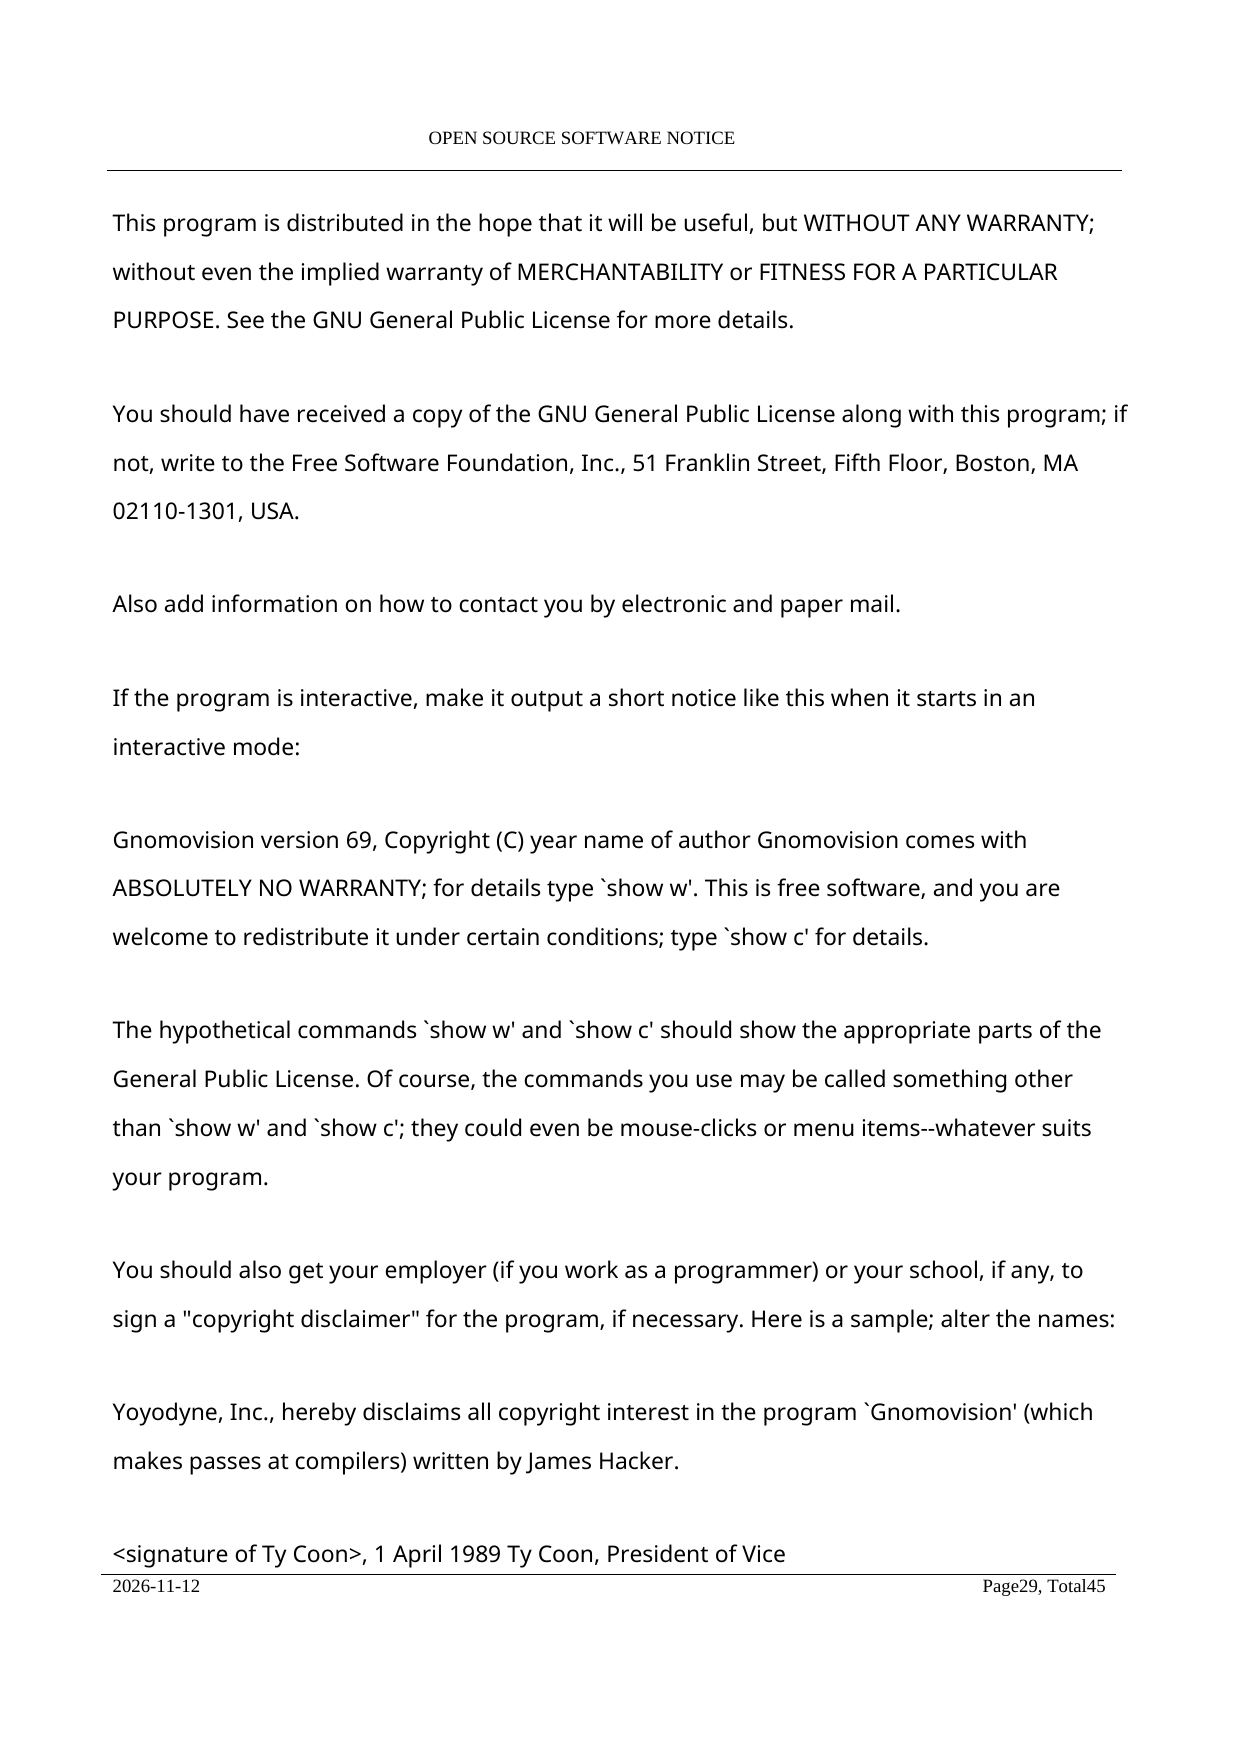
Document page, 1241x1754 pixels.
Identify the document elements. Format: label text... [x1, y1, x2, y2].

text Yoyodyne, Inc., hereby disclaims all copyright interest in the program `Gnomovision' (which makes passes at compilers) written by James Hacker. [112, 1395, 1128, 1476]
text If the program is interactive, make it output a short notice like this when it starts in an interactive mode: [112, 681, 1128, 762]
text Gnomovision version 69, Copyright (C) year name of author Gnomovision comes with ABSOLUTELY NO WARRANTY; for details type `show w'. This is free software, and you are welcome to redistribute it under certain conditions; type `show c' for details. [112, 823, 1128, 953]
text This program is distributed in the hope that it will be useful, but WITHOUT ANY WARRANTY; without even the implied warranty of MERCHANTABILITY or FITNESS FOR A PARTICULAR PURPOSE. See the GNU General Public License for more details. [112, 206, 1128, 336]
text You should have received a copy of the GNU General Public License along with this program; if not, write to the Free Software Foundation, Inc., 51 Franklin Street, Fifth Floor, Boston, MA 02110-1301, USA. [112, 397, 1128, 527]
text Also add information on how to contact you by electronic and paper mail. [112, 588, 1128, 620]
text <signature of Ty Coon>, 1 April 1989 Ty Coon, President of Vice [112, 1537, 1128, 1570]
text You should also get your employer (if you work as a programmer) or your school, if any, to sign a "copyright disclaimer" for the program, if necessary. Here is a sample; alter the names: [112, 1253, 1128, 1334]
text The hypothetical commands `show w' and `show c' should show the appropriate parts of the General Public License. Of course, the commands you use may be called something other than `show w' and `show c'; they could even be mouse-clicks or menu items--whatever suits your program. [112, 1014, 1128, 1192]
